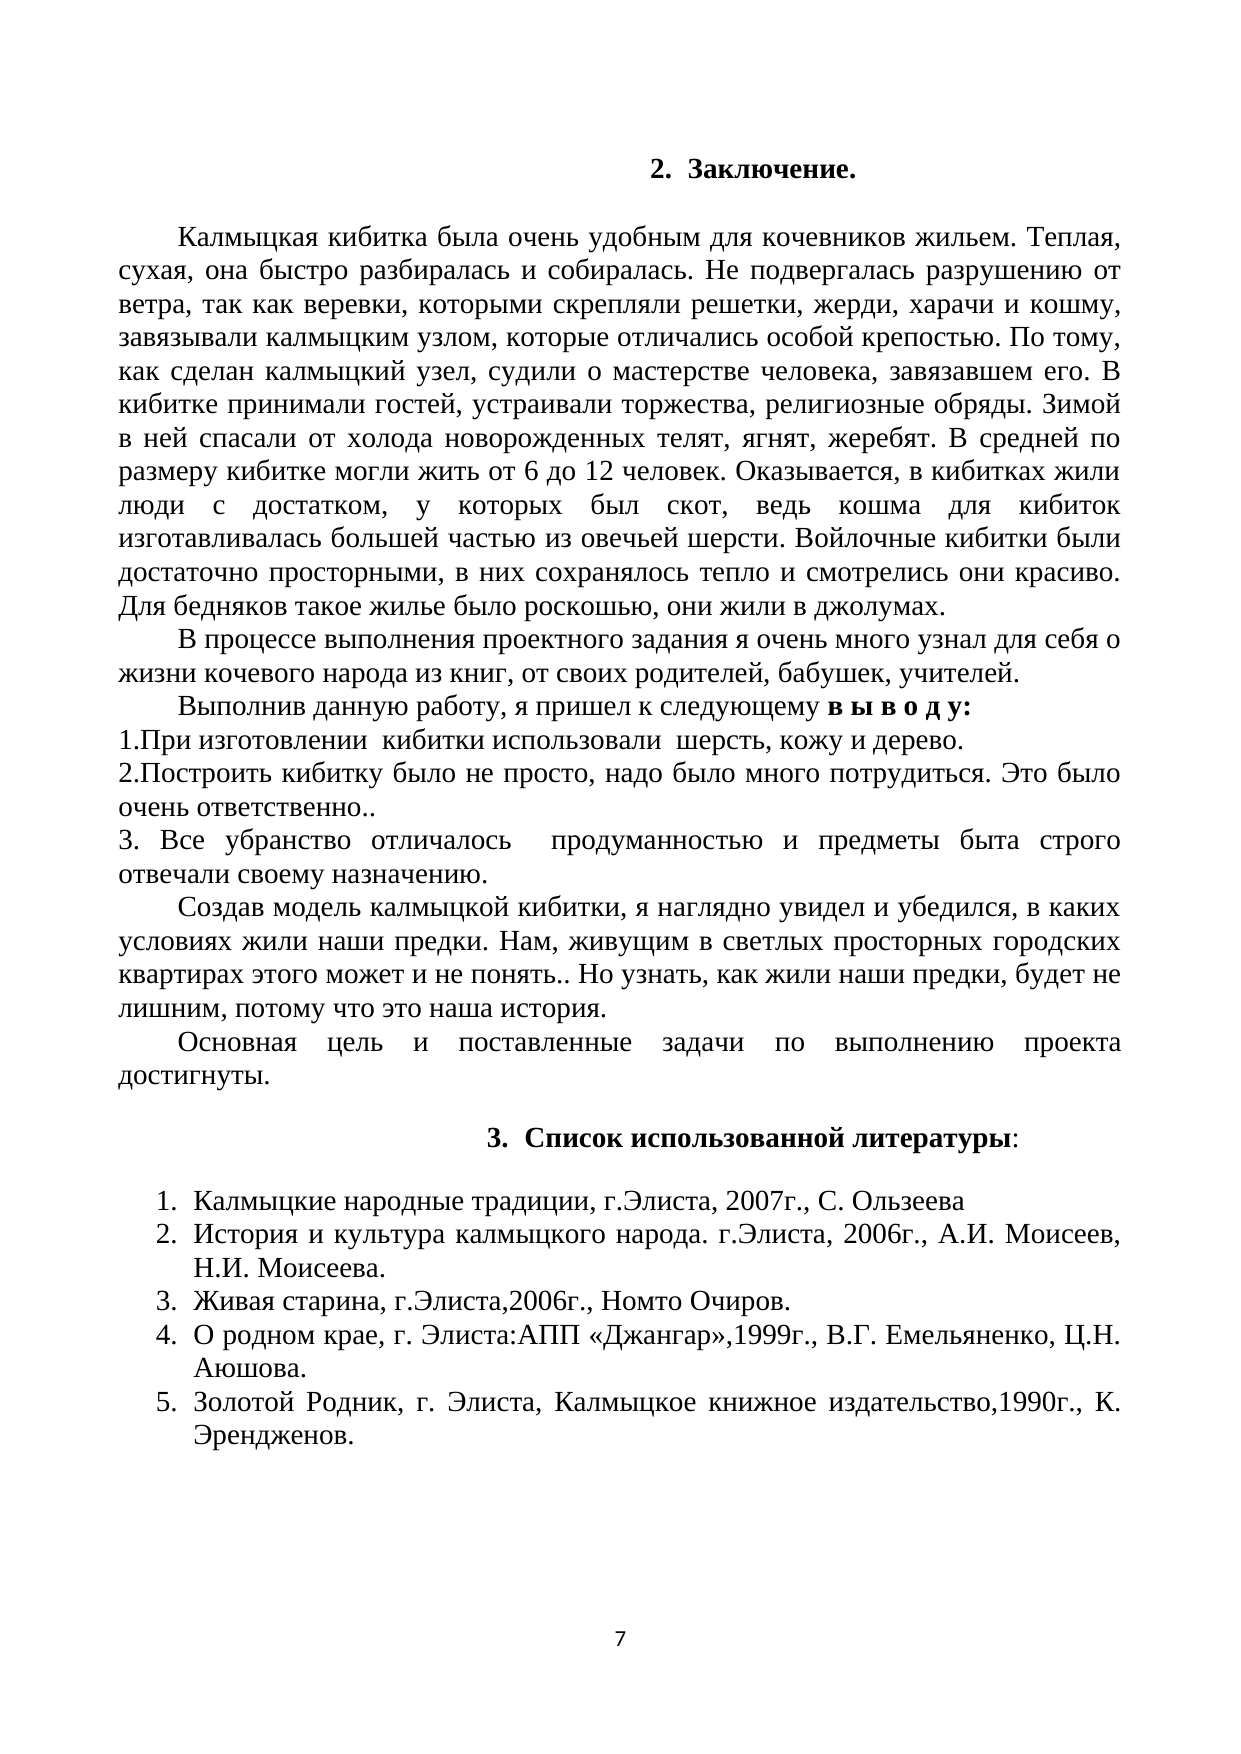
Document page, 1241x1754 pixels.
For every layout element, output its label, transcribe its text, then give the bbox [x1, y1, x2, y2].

text Калмыцкая кибитка была очень удобным для кочевников жильем. Теплая, сухая, она быстро разбиралась и собиралась. Не подвергалась разрушению от ветра, так как веревки, которыми скрепляли решетки, жерди, харачи и кошму, завязывали калмыцким узлом, которые отличались особой крепостью. По тому, как сделан калмыцкий узел, судили о мастерстве человека, завязавшем его. В кибитке принимали гостей, устраивали торжества, религиозные обряды. Зимой в ней спасали от холода новорожденных телят, ягнят, жеребят. В средней по размеру кибитке могли жить от 6 до 12 человек. Оказывается, в кибитках жили люди с достатком, у которых был скот, ведь кошма для кибиток изготавливалась большей частью из овечьей шерсти. Войлочные кибитки были достаточно просторными, в них сохранялось тепло и смотрелись они красиво. Для бедняков такое жилье было роскошью, они жили в джолумах. [118, 219, 1122, 621]
text 2.Построить кибитку было не просто, надо было много потрудиться. Это было очень ответственно.. [118, 755, 1122, 822]
list Золотой Родник, г. Элиста, Калмыцкое книжное издательство,1990г., К. Эрендженов. [156, 1384, 1122, 1451]
list Живая старина, г.Элиста,2006г., Номто Очиров. [156, 1283, 1122, 1317]
text Выполнив данную работу, я пришел к следующему в ы в о д у: [118, 688, 1122, 722]
list История и культура калмыцкого народа. г.Элиста, 2006г., А.И. Моисеев, Н.И. Моисеева. [156, 1216, 1122, 1283]
text Создав модель калмыцкой кибитки, я наглядно увидел и убедился, в каких условиях жили наши предки. Нам, живущим в светлых просторных городских квартирах этого может и не понять.. Но узнать, как жили наши предки, будет не лишним, потому что это наша история. [118, 889, 1122, 1024]
text В процессе выполнения проектного задания я очень много узнал для себя о жизни кочевого народа из книг, от своих родителей, бабушек, учителей. [118, 621, 1122, 688]
list Список использованной литературы: [384, 1120, 1122, 1153]
text 3. Все убранство отличалось продуманностью и предметы быта строго отвечали своему назначению. [118, 822, 1122, 889]
text Основная цель и поставленные задачи по выполнению проекта достигнуты. [118, 1024, 1122, 1091]
list Калмыцкие народные традиции, г.Элиста, 2007г., С. Ользеева [156, 1183, 1122, 1216]
text 1.При изготовлении кибитки использовали шерсть, кожу и дерево. [118, 722, 1122, 755]
list Заключение. [384, 152, 1122, 185]
list О родном крае, г. Элиста:АПП «Джангар»,1999г., В.Г. Емельяненко, Ц.Н. Аюшова. [156, 1317, 1122, 1384]
